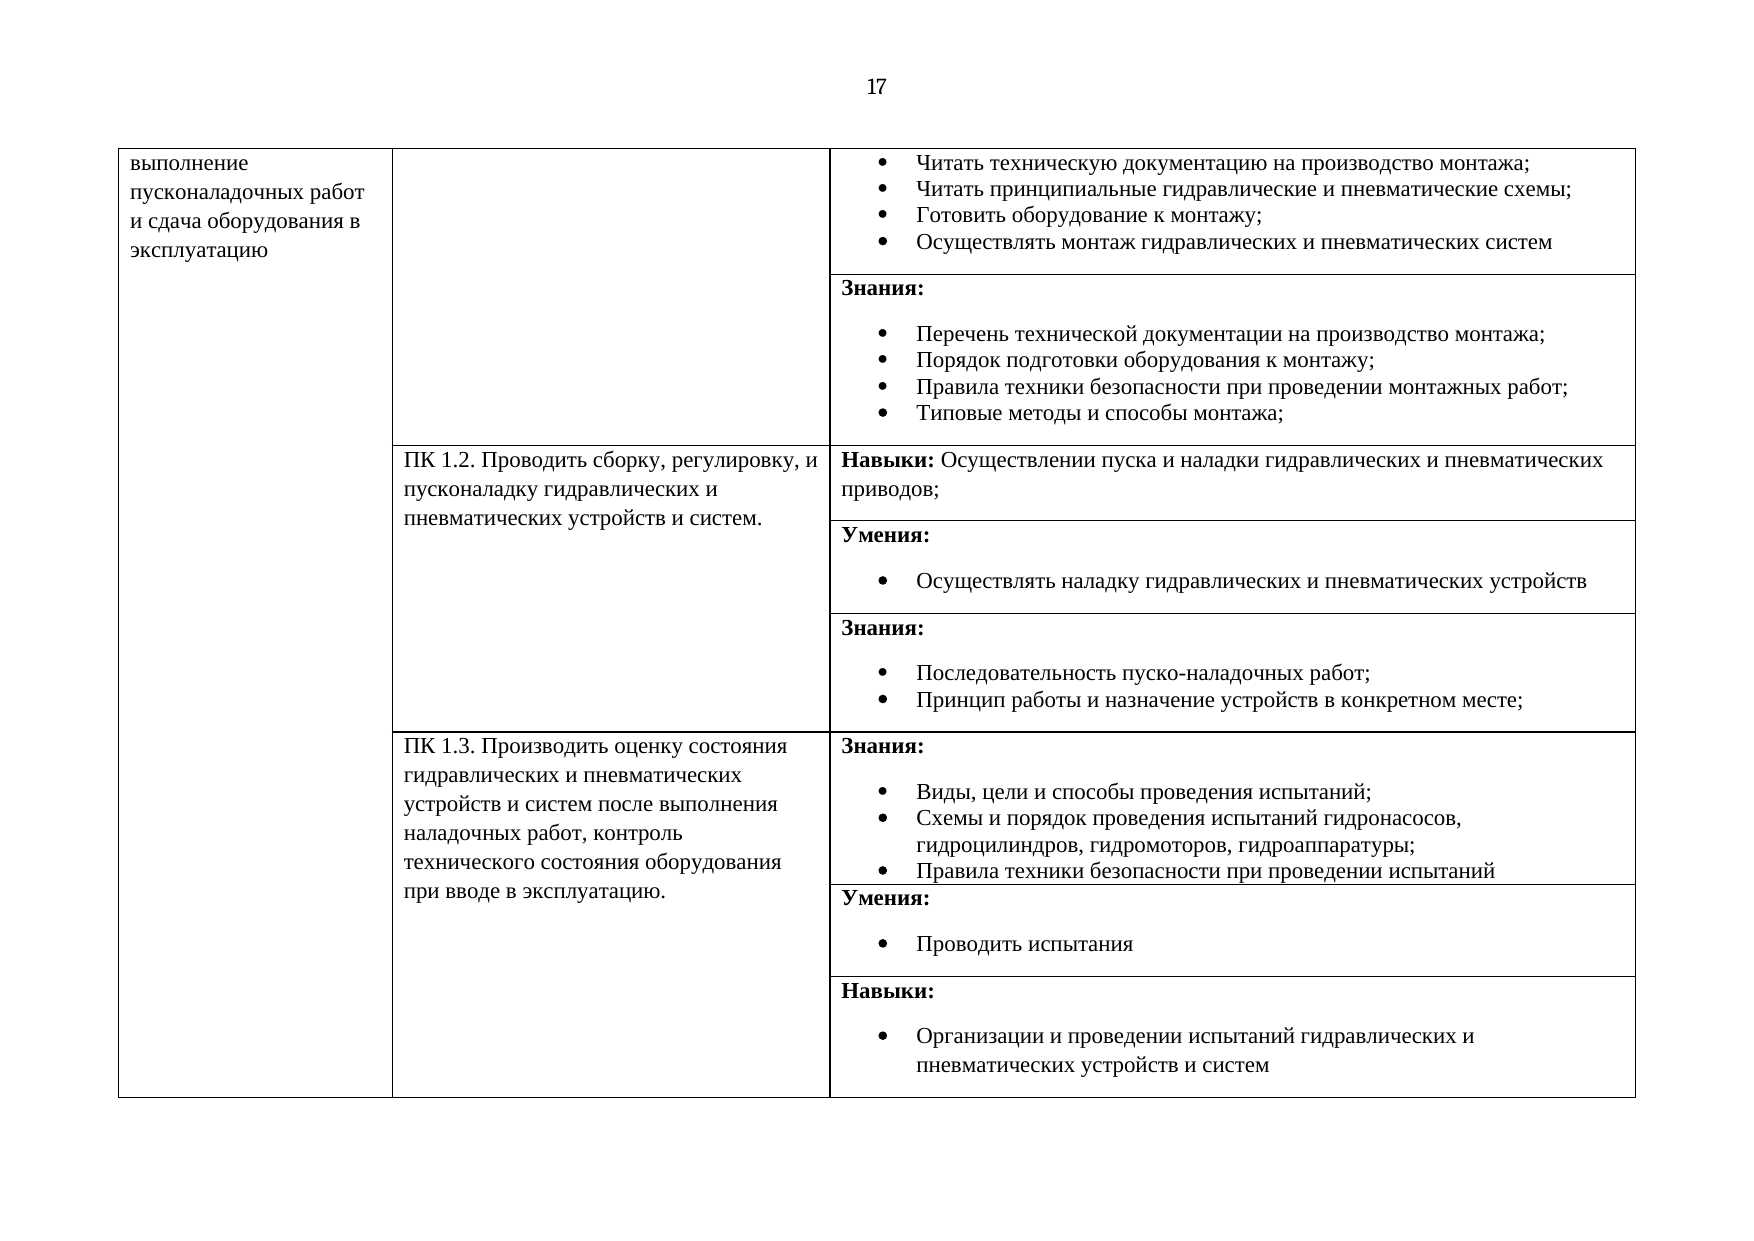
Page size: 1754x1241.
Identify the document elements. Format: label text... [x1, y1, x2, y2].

table_cell Навыки: Организации и проведении испытаний гидравлических и пневматических устройств и систем [831, 977, 1635, 1097]
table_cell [831, 149, 1635, 273]
table_cell Навыки: Осуществлении пуска и наладки гидравлических и пневматических приводов; [831, 446, 1635, 520]
table_cell Знания: Виды, цели и способы проведения испытаний; Схемы и порядок проведения испытаний гидронасосов, гидроцилиндров, гидромоторов, гидроаппаратуры; Правила техники безопасности при проведении испытаний [831, 733, 1635, 883]
table_cell Знания: Последовательность пуско-наладочных работ; Принцип работы и назначение устройств в конкретном месте; [831, 614, 1635, 731]
table_cell Знания: Перечень технической документации на производство монтажа; Порядок подготовки оборудования к монтажу; Правила техники безопасности при проведении монтажных работ; Типовые методы и способы монтажа; [831, 275, 1635, 445]
table_cell ПК 1.2. Проводить сборку, регулировку, и пусконаладку гидравлических и пневматических устройств и систем. [393, 446, 829, 731]
table_cell Умения: Осуществлять наладку гидравлических и пневматических устройств [831, 521, 1635, 613]
table_cell Умения: Проводить испытания [831, 885, 1635, 976]
table_cell ПК 1.3. Производить оценку состояния гидравлических и пневматических устройств и систем после выполнения наладочных работ, контроль технического состояния оборудования при вводе в эксплуатацию. [393, 733, 829, 1097]
